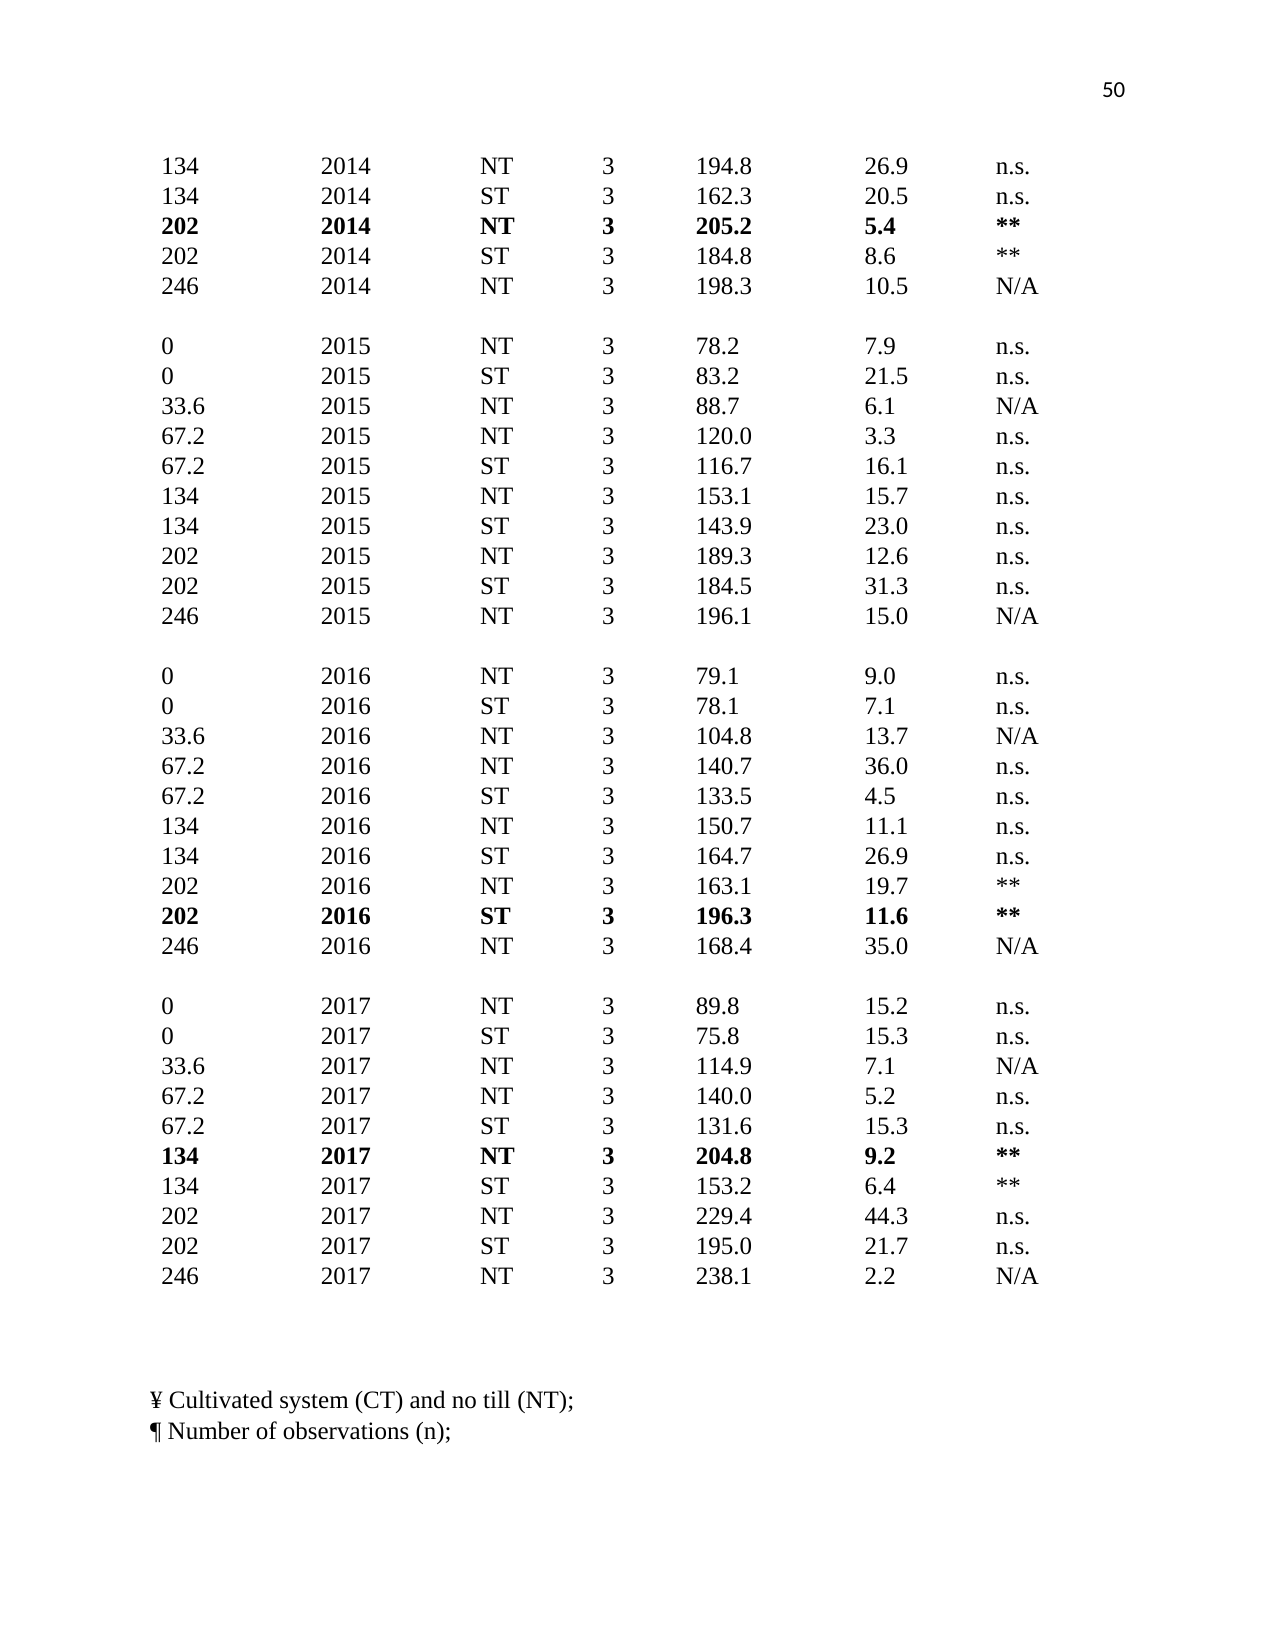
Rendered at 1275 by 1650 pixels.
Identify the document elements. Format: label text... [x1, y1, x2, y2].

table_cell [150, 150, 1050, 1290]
text ¶ Number of observations (n); [150, 1416, 1125, 1445]
text ¥ Cultivated system (CT) and no till (NT); [150, 1385, 1125, 1414]
